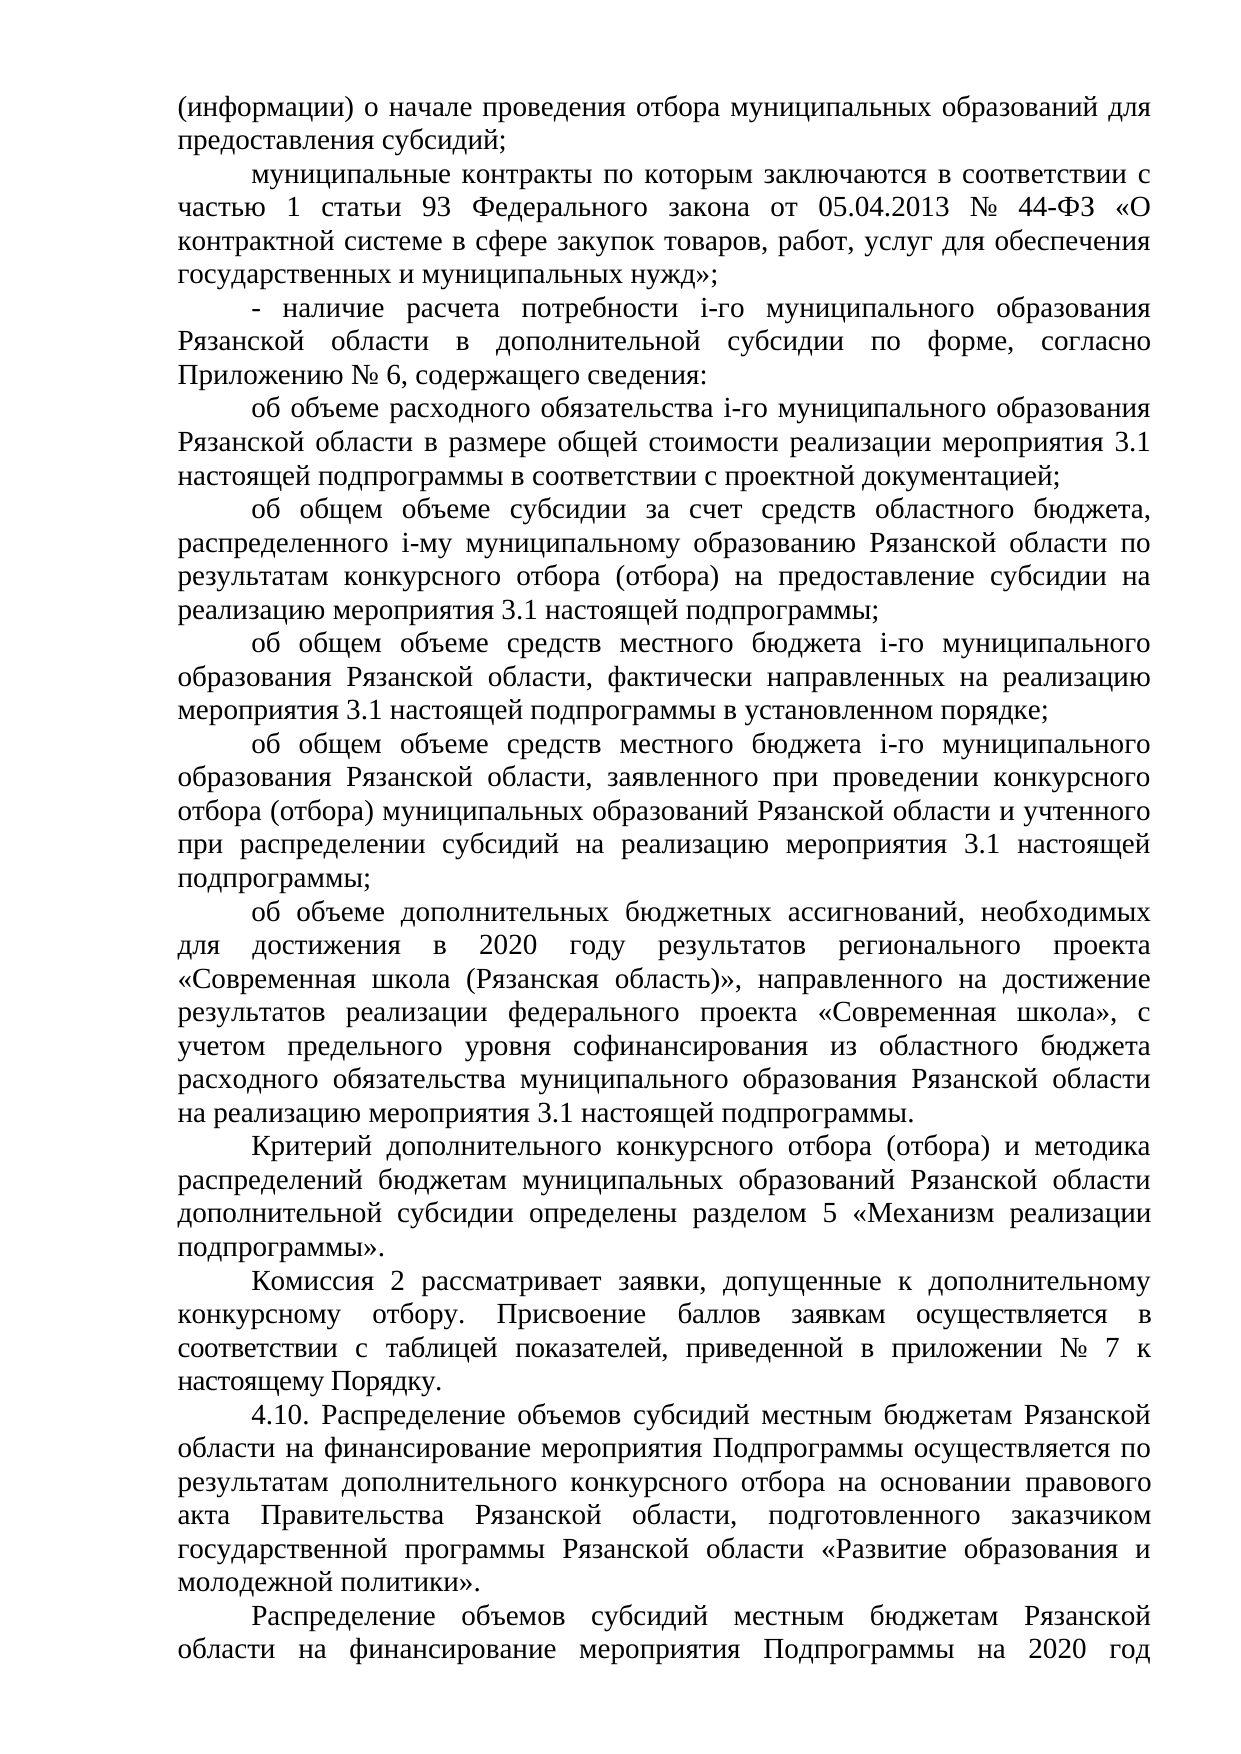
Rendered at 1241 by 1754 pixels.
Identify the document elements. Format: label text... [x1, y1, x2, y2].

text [177, 89, 1152, 156]
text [177, 1598, 1152, 1665]
text об общем объеме средств местного бюджета i-го муниципального образования Рязанской области, заявленного при проведении конкурсного отбора (отбора) муниципальных образований Рязанской области и учтенного при распределении субсидий на реализацию мероприятия 3.1 настоящей подпрограммы; [177, 726, 1152, 894]
text об объеме дополнительных бюджетных ассигнований, необходимых для достижения в 2020 году результатов регионального проекта «Современная школа (Рязанская область)», направленного на достижение результатов реализации федерального проекта «Современная школа», с учетом предельного уровня софинансирования из областного бюджета расходного обязательства муниципального образования Рязанской области на реализацию мероприятия 3.1 настоящей подпрограммы. [177, 894, 1152, 1128]
text Критерий дополнительного конкурсного отбора (отбора) и методика распределений бюджетам муниципальных образований Рязанской области дополнительной субсидии определены разделом 5 «Механизм реализации подпрограммы». [177, 1128, 1152, 1263]
text 4.10. Распределение объемов субсидий местным бюджетам Рязанской области на финансирование мероприятия Подпрограммы осуществляется по результатам дополнительного конкурсного отбора на основании правового акта Правительства Рязанской области, подготовленного заказчиком государственной программы Рязанской области «Развитие образования и молодежной политики». [177, 1397, 1152, 1598]
text об общем объеме средств местного бюджета i-го муниципального образования Рязанской области, фактически направленных на реализацию мероприятия 3.1 настоящей подпрограммы в установленном порядке; [177, 625, 1152, 726]
text об общем объеме субсидии за счет средств областного бюджета, распределенного i-му муниципальному образованию Рязанской области по результатам конкурсного отбора (отбора) на предоставление субсидии на реализацию мероприятия 3.1 настоящей подпрограммы; [177, 491, 1152, 625]
text муниципальные контракты по которым заключаются в соответствии с частью 1 статьи 93 Федерального закона от 05.04.2013 № 44-ФЗ «О контрактной системе в сфере закупок товаров, работ, услуг для обеспечения государственных и муниципальных нужд»; [177, 156, 1152, 290]
text об объеме расходного обязательства i-го муниципального образования Рязанской области в размере общей стоимости реализации мероприятия 3.1 настоящей подпрограммы в соответствии с проектной документацией; [177, 391, 1152, 491]
text - наличие расчета потребности i-го муниципального образования Рязанской области в дополнительной субсидии по форме, согласно Приложению № 6, содержащего сведения: [177, 290, 1152, 391]
text Комиссия 2 рассматривает заявки, допущенные к дополнительному конкурсному отбору. Присвоение баллов заявкам осуществляется в соответствии с таблицей показателей, приведенной в приложении № 7 к настоящему Порядку. [177, 1263, 1152, 1397]
